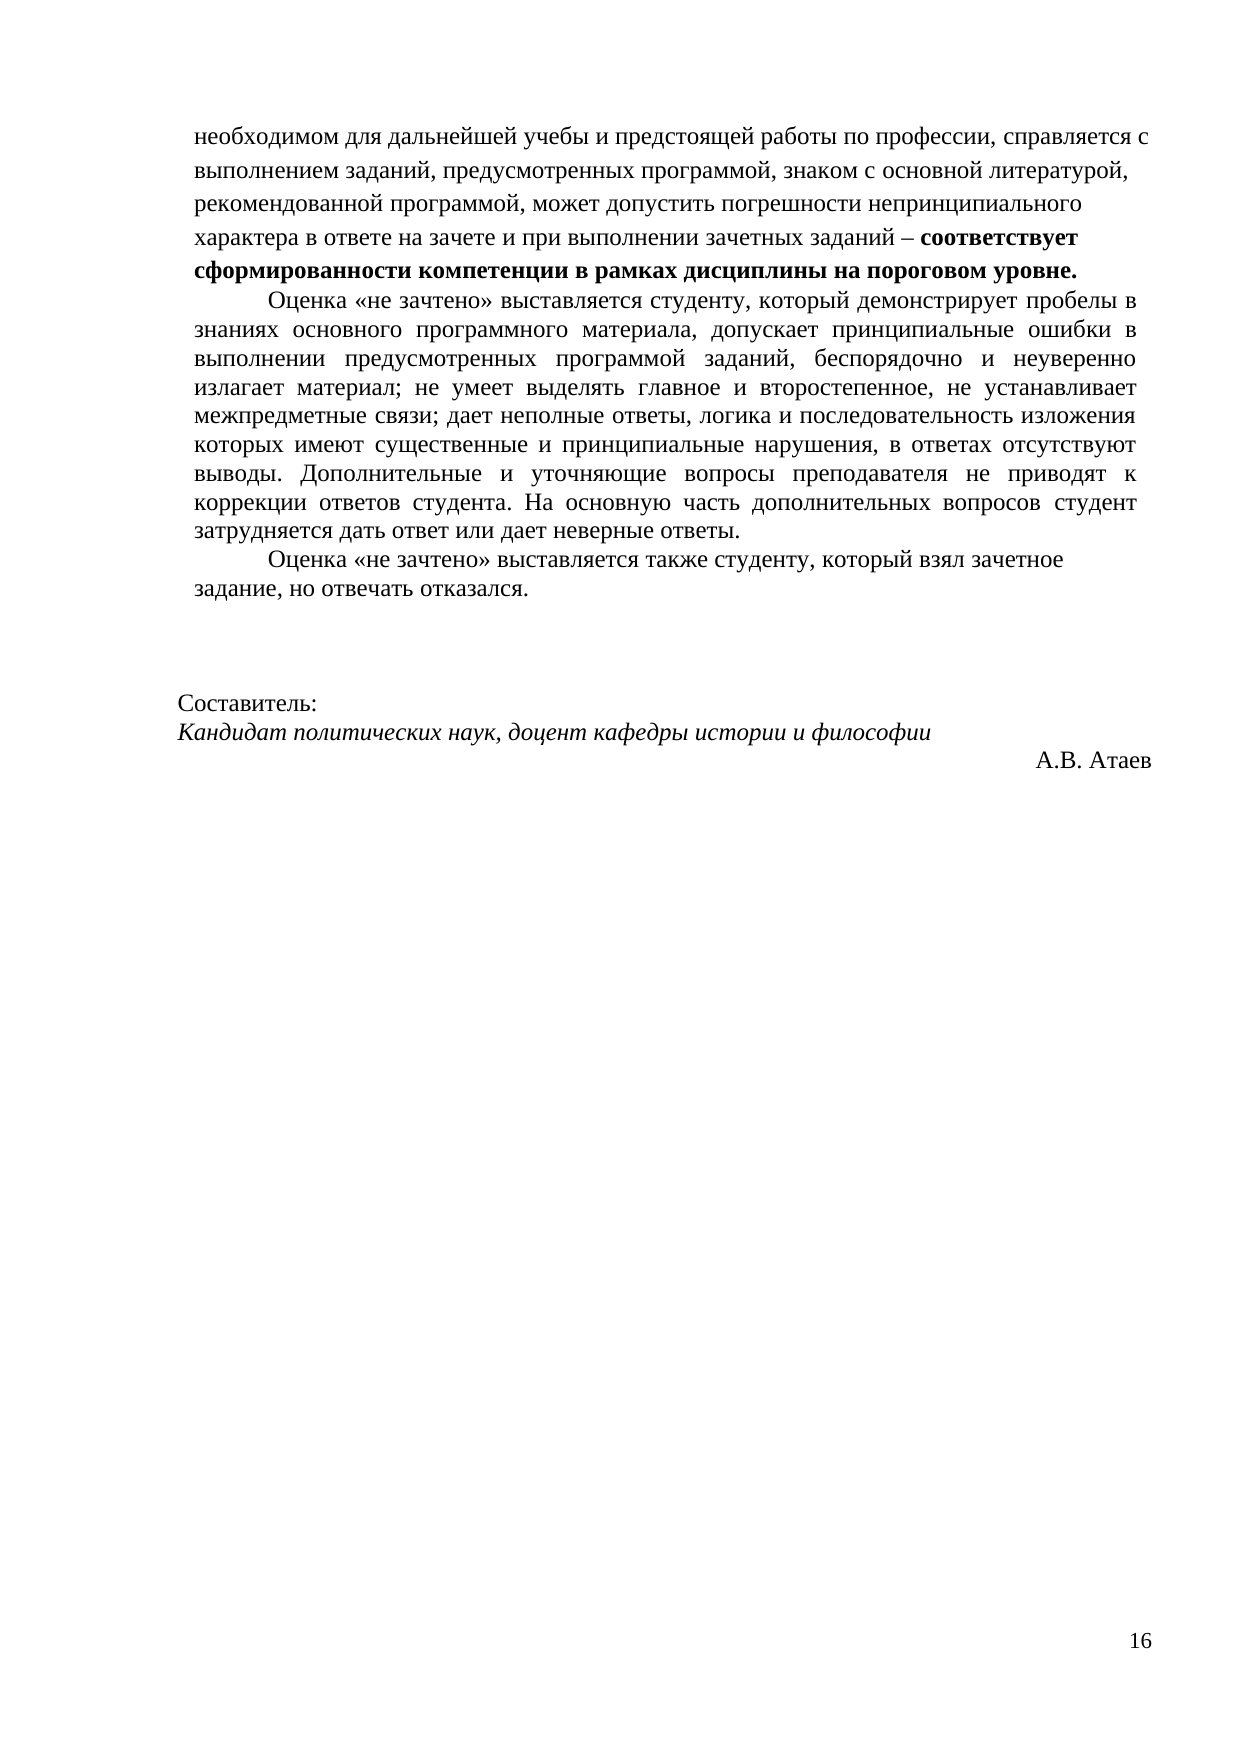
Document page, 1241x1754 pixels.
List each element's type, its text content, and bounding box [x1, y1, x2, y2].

text А.В. Атаев [177, 745, 1152, 774]
text Кандидат политических наук, доцент кафедры истории и философии [177, 717, 1152, 745]
text Оценка «не зачтено» выставляется студенту, который демонстрирует пробелы в знаниях основного программного материала, допускает принципиальные ошибки в выполнении предусмотренных программой заданий, беспорядочно и неуверенно излагает материал; не умеет выделять главное и второстепенное, не устанавливает межпредметные связи; дает неполные ответы, логика и последовательность изложения которых имеют существенные и принципиальные нарушения, в ответах отсутствуют выводы. Дополнительные и уточняющие вопросы преподавателя не приводят к коррекции ответов студента. На основную часть дополнительных вопросов студент затрудняется дать ответ или дает неверные ответы. [194, 285, 1137, 544]
text Составитель: [177, 688, 1152, 717]
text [194, 118, 1152, 285]
text Оценка «не зачтено» выставляется также студенту, который взял зачетное задание, но отвечать отказался. [194, 544, 1136, 602]
